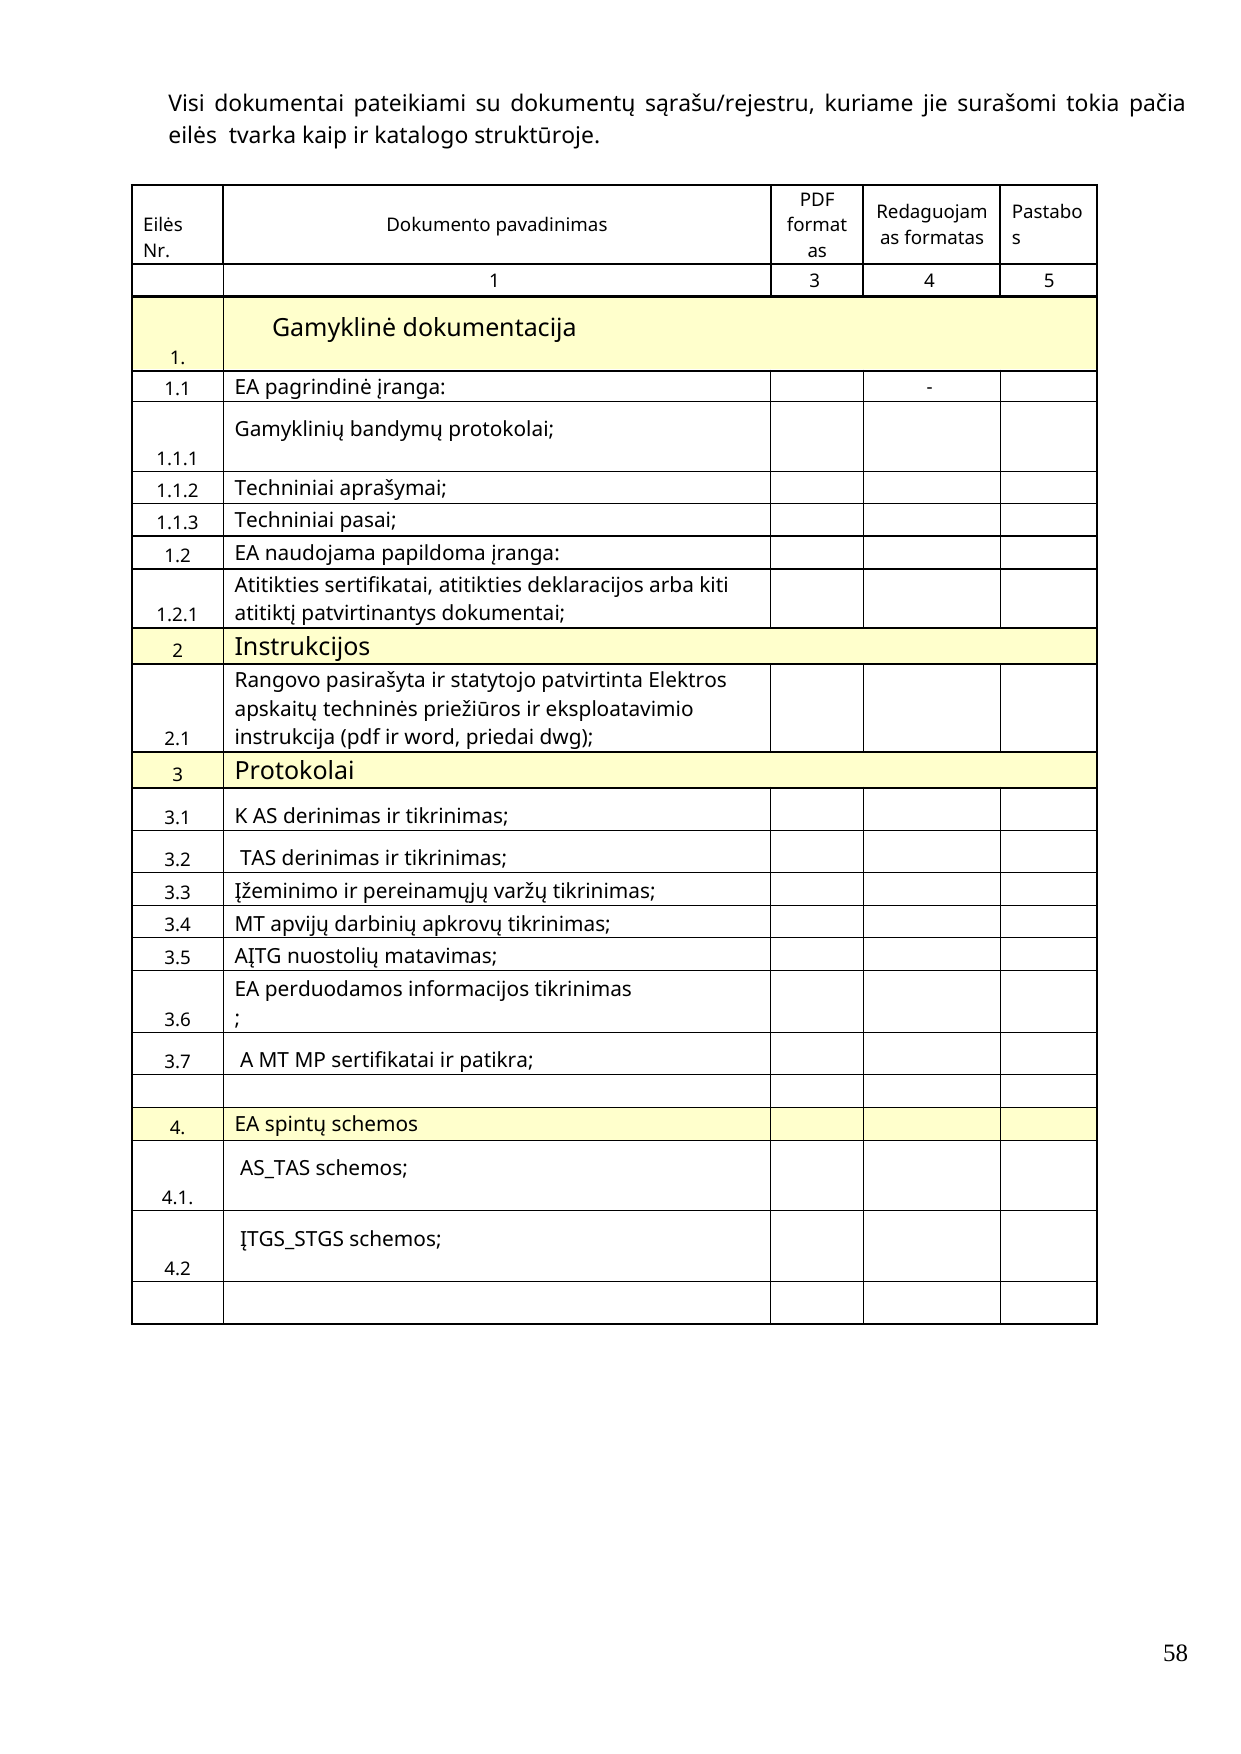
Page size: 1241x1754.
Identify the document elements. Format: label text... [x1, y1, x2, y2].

table_cell [864, 504, 1000, 535]
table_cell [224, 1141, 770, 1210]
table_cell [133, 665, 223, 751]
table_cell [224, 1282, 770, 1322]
table_header Dokumento pavadinimas [224, 186, 770, 262]
table_cell [864, 570, 1000, 627]
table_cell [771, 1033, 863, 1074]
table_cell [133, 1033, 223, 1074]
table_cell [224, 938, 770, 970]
table_cell Instrukcijos [224, 629, 771, 663]
table_cell [771, 537, 863, 568]
table_cell 1.2.1 [133, 570, 223, 627]
table_header Eilės Nr. [133, 186, 222, 262]
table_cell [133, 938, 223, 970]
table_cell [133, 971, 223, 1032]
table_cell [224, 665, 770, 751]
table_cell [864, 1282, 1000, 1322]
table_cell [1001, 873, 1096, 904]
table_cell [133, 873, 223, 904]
table_cell [864, 472, 1000, 502]
table_cell [864, 537, 1000, 568]
table_cell Techniniai pasai; [224, 504, 770, 535]
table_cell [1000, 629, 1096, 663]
table_cell [771, 570, 863, 627]
table_cell 1.1.3 [133, 504, 223, 535]
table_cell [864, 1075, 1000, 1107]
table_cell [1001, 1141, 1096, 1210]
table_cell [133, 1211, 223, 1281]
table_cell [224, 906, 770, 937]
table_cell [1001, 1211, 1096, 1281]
table_cell 1.2 [133, 537, 223, 568]
table_cell 1 [224, 265, 770, 295]
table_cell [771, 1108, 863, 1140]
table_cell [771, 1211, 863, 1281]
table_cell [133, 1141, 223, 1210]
table_cell [771, 504, 863, 535]
table_cell 1.1.2 [133, 472, 223, 502]
table_cell Techniniai aprašymai; [224, 472, 770, 502]
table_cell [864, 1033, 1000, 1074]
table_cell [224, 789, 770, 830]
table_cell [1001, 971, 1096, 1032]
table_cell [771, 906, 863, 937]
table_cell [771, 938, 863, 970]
table_cell [771, 402, 863, 471]
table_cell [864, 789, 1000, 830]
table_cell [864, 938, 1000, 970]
table_cell 1.1.1 [133, 402, 223, 471]
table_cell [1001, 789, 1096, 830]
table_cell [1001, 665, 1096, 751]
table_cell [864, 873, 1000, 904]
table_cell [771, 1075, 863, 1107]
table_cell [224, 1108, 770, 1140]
table_cell 4 [864, 265, 999, 295]
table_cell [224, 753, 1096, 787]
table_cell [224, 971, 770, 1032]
table_cell [1001, 472, 1096, 502]
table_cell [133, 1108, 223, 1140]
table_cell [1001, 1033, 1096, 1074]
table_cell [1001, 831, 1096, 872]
table_cell EA naudojama papildoma įranga: [224, 537, 770, 568]
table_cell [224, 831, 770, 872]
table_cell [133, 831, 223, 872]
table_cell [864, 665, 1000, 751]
table_cell [133, 265, 223, 295]
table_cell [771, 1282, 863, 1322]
table_cell Gamyklinių bandymų protokolai; [224, 402, 770, 471]
table_cell 1. [133, 298, 223, 369]
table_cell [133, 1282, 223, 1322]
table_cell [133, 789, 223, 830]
table_cell 5 [1001, 265, 1096, 295]
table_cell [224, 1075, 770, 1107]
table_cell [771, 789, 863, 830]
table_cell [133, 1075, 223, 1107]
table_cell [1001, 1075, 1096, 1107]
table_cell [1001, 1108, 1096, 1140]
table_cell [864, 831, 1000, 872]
table_cell [771, 472, 863, 502]
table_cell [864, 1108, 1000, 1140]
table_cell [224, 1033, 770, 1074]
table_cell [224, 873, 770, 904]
table_cell - [864, 372, 1000, 401]
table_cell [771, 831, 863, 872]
list Visi dokumentai pateikiami su dokumentų sąrašu/rejestru, kuriame jie surašomi tokia pačia eilės tvarka kaip ir katalogo struktūroje. [168, 87, 1188, 150]
table_cell [863, 629, 1000, 663]
table_cell [771, 372, 863, 401]
table_header PDF formatas [772, 186, 862, 262]
table_cell [771, 629, 863, 663]
table_cell 3 [772, 265, 862, 295]
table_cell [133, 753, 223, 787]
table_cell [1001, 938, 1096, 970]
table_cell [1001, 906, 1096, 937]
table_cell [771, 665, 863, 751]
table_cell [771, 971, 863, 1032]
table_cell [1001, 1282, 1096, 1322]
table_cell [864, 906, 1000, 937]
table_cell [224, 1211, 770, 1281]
table_cell EA pagrindinė įranga: [224, 372, 770, 401]
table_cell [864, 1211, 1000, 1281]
table_cell [1001, 537, 1096, 568]
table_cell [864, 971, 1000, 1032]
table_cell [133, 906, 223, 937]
table_cell [1001, 402, 1096, 471]
table_cell 2 [133, 629, 223, 663]
table_cell [1001, 504, 1096, 535]
table_cell Gamyklinė dokumentacija [224, 298, 1096, 369]
table_cell [1001, 570, 1096, 627]
table_cell [864, 402, 1000, 471]
table_header Redaguojamas formatas [864, 186, 999, 262]
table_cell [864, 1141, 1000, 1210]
table_cell 1.1 [133, 372, 223, 401]
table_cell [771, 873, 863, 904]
table_header Pastabos [1001, 186, 1096, 262]
table_cell Atitikties sertifikatai, atitikties deklaracijos arba kiti atitiktį patvirtinantys dokumentai; [224, 570, 770, 627]
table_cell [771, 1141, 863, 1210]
table_cell [1001, 372, 1096, 401]
